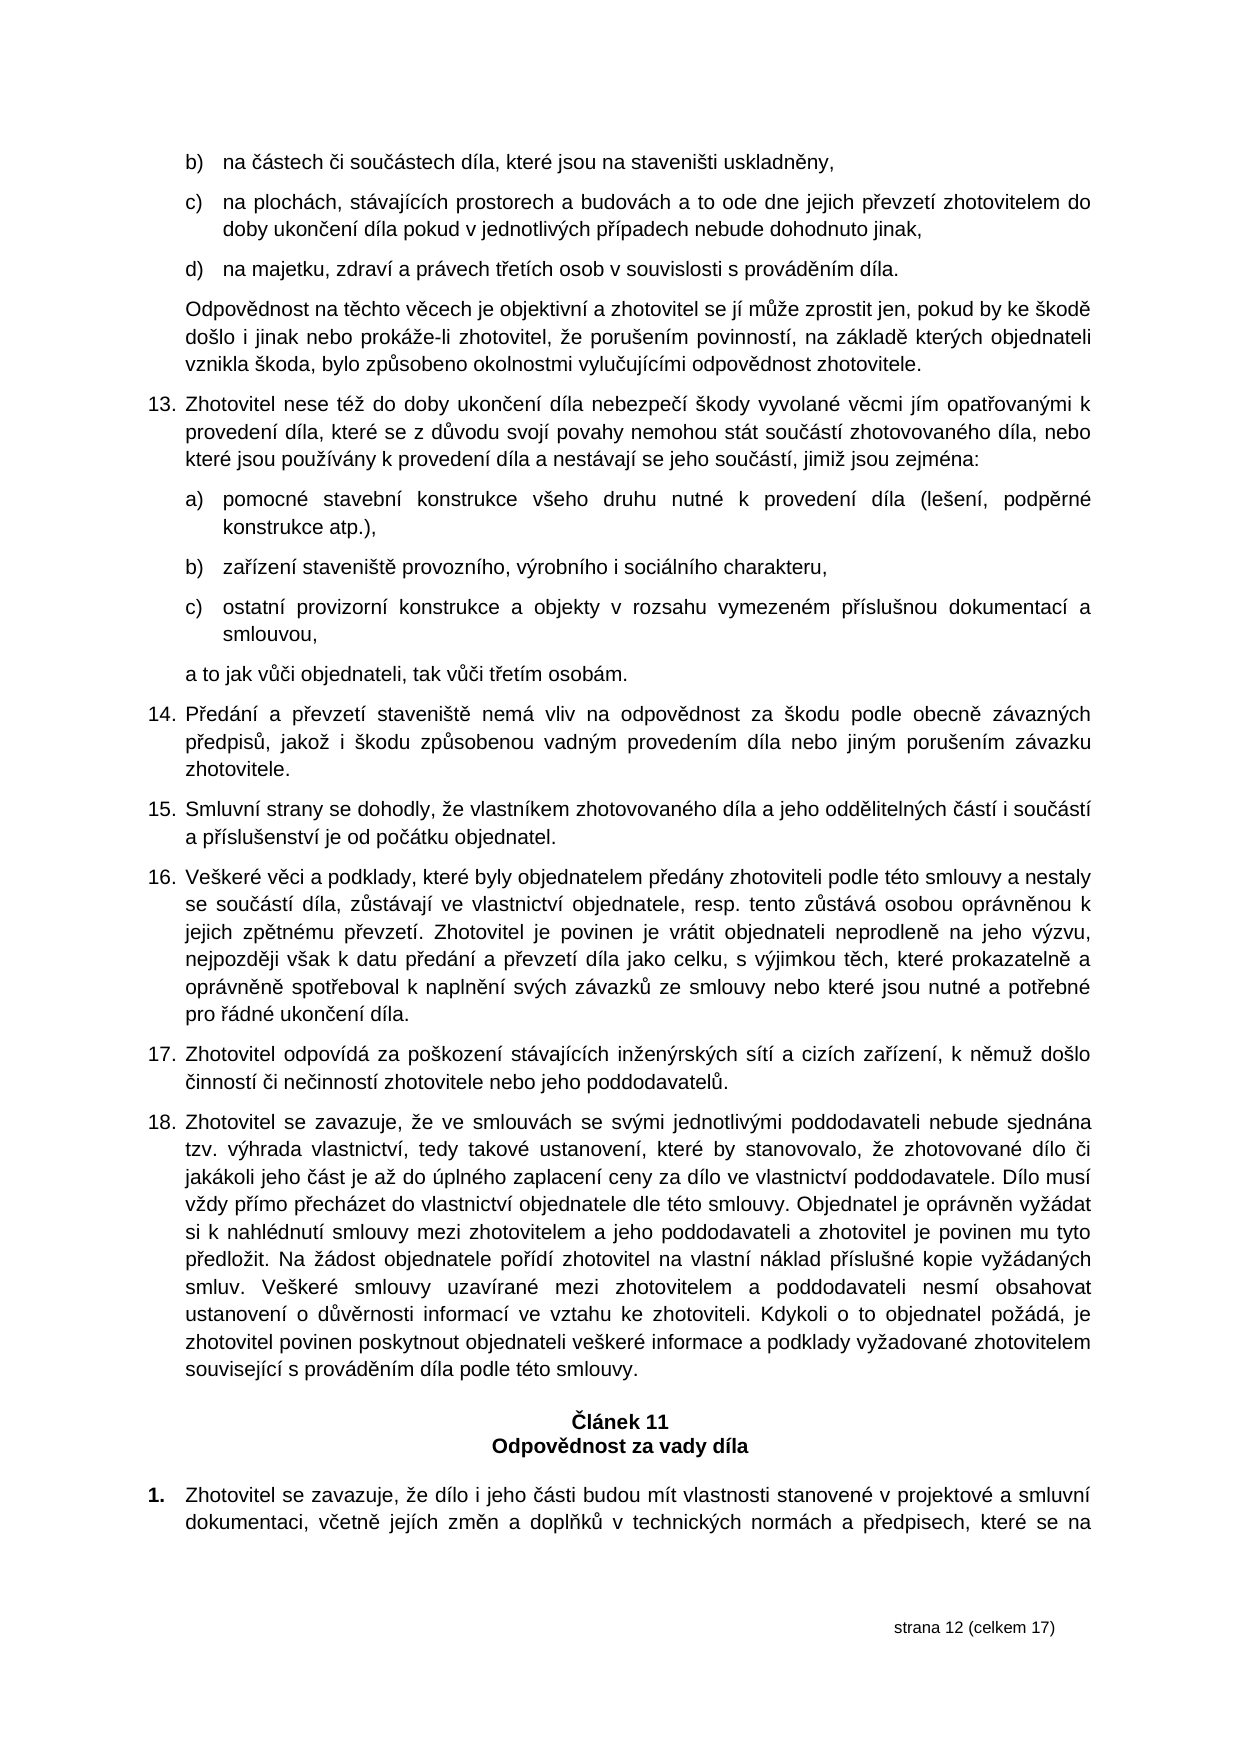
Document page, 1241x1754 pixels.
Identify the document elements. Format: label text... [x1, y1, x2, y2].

list Veškeré věci a podklady, které byly objednatelem předány zhotoviteli podle této smlouvy a nestaly se součástí díla, zůstávají ve vlastnictví objednatele, resp. tento zůstává osobou oprávněnou k jejich zpětnému převzetí. Zhotovitel je povinen je vrátit objednateli neprodleně na jeho výzvu, nejpozději však k datu předání a převzetí díla jako celku, s výjimkou těch, které prokazatelně a oprávněně spotřeboval k naplnění svých závazků ze smlouvy nebo které jsou nutné a potřebné pro řádné ukončení díla. [148, 865, 1092, 1026]
list Smluvní strany se dohodly, že vlastníkem zhotovovaného díla a jeho oddělitelných částí i součástí a příslušenství je od počátku objednatel. [148, 797, 1092, 849]
text Článek 11 [148, 1410, 1092, 1434]
list Předání a převzetí staveniště nemá vliv na odpovědnost za škodu podle obecně závazných předpisů, jakož i škodu způsobenou vadným provedením díla nebo jiným porušením závazku zhotovitele. [148, 702, 1092, 781]
text a to jak vůči objednateli, tak vůči třetím osobám. [185, 662, 1092, 686]
subtitle Odpovědnost za vady díla [148, 1434, 1092, 1458]
list zařízení staveniště provozního, výrobního i sociálního charakteru, [185, 555, 1092, 579]
list na plochách, stávajících prostorech a budovách a to ode dne jejich převzetí zhotovitelem do doby ukončení díla pokud v jednotlivých případech nebude dohodnuto jinak, [185, 190, 1092, 241]
list na majetku, zdraví a právech třetích osob v souvislosti s prováděním díla. [185, 257, 1092, 281]
list Zhotovitel odpovídá za poškození stávajících inženýrských sítí a cizích zařízení, k němuž došlo činností či nečinností zhotovitele nebo jeho poddodavatelů. [148, 1042, 1092, 1094]
list na částech či součástech díla, které jsou na staveništi uskladněny, [185, 150, 1092, 174]
list ostatní provizorní konstrukce a objekty v rozsahu vymezeném příslušnou dokumentací a smlouvou, [185, 595, 1092, 646]
list pomocné stavební konstrukce všeho druhu nutné k provedení díla (lešení, podpěrné konstrukce atp.), [185, 487, 1092, 539]
text Odpovědnost na těchto věcech je objektivní a zhotovitel se jí může zprostit jen, pokud by ke škodě došlo i jinak nebo prokáže-li zhotovitel, že porušením povinností, na základě kterých objednateli vznikla škoda, bylo způsobeno okolnostmi vylučujícími odpovědnost zhotovitele. [185, 297, 1092, 376]
list Zhotovitel nese též do doby ukončení díla nebezpečí škody vyvolané věcmi jím opatřovanými k provedení díla, které se z důvodu svojí povahy nemohou stát součástí zhotovovaného díla, nebo které jsou používány k provedení díla a nestávají se jeho součástí, jimiž jsou zejména: [148, 392, 1092, 471]
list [148, 1483, 1092, 1534]
list Zhotovitel se zavazuje, že ve smlouvách se svými jednotlivými poddodavateli nebude sjednána tzv. výhrada vlastnictví, tedy takové ustanovení, které by stanovovalo, že zhotovované dílo či jakákoli jeho část je až do úplného zaplacení ceny za dílo ve vlastnictví poddodavatele. Dílo musí vždy přímo přecházet do vlastnictví objednatele dle této smlouvy. Objednatel je oprávněn vyžádat si k nahlédnutí smlouvy mezi zhotovitelem a jeho poddodavateli a zhotovitel je povinen mu tyto předložit. Na žádost objednatele pořídí zhotovitel na vlastní náklad příslušné kopie vyžádaných smluv. Veškeré smlouvy uzavírané mezi zhotovitelem a poddodavateli nesmí obsahovat ustanovení o důvěrnosti informací ve vztahu ke zhotoviteli. Kdykoli o to objednatel požádá, je zhotovitel povinen poskytnout objednateli veškeré informace a podklady vyžadované zhotovitelem související s prováděním díla podle této smlouvy. [148, 1110, 1092, 1381]
